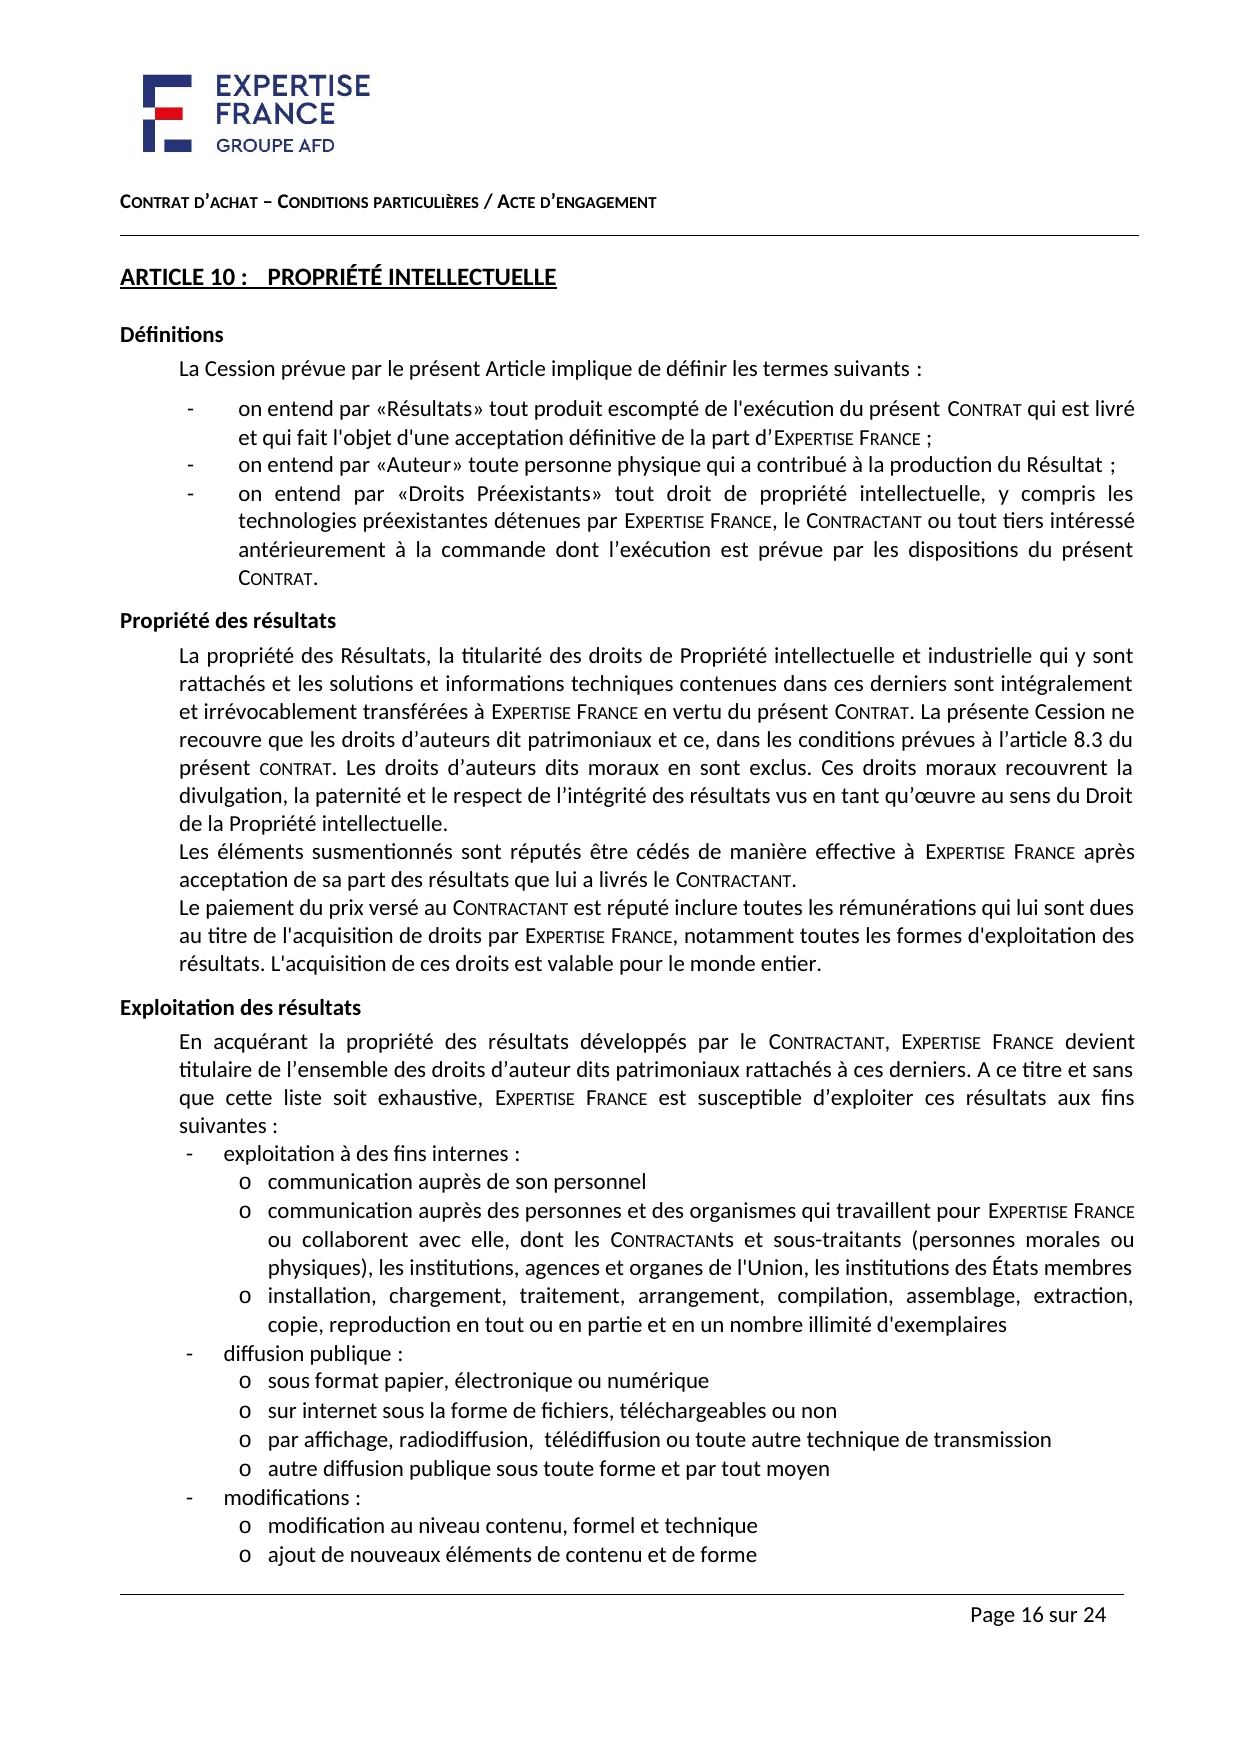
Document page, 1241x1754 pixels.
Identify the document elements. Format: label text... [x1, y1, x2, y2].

list exploitation à des fins internes : [186, 1139, 1135, 1167]
list on entend par «Droits Préexistants» tout droit de propriété intellectuelle, y compris les technologies préexistantes détenues par Expertise France, le Contractant ou tout tiers intéressé antérieurement à la commande dont l’exécution est prévue par les dispositions du présent Contrat. [187, 479, 1135, 591]
list modification au niveau contenu, formel et technique [238, 1511, 1135, 1541]
list ajout de nouveaux éléments de contenu et de forme [238, 1541, 1135, 1570]
list sous format papier, électronique ou numérique [238, 1367, 1135, 1396]
list propriÉtÉ intellectuelle [120, 261, 1135, 292]
text Le paiement du prix versé au Contractant est réputé inclure toutes les rémunérations qui lui sont dues au titre de l'acquisition de droits par Expertise France, notamment toutes les formes d'exploitation des résultats. L'acquisition de ces droits est valable pour le monde entier. [179, 893, 1135, 977]
list diffusion publique : [186, 1339, 1135, 1367]
list on entend par «Auteur» toute personne physique qui a contribué à la production du Résultat ; [187, 451, 1135, 479]
list par affichage, radiodiffusion, télédiffusion ou toute autre technique de transmission [238, 1425, 1135, 1454]
list installation, chargement, traitement, arrangement, compilation, assemblage, extraction, copie, reproduction en tout ou en partie et en un nombre illimité d'exemplaires [238, 1281, 1135, 1339]
text Les éléments susmentionnés sont réputés être cédés de manière effective à Expertise France après acceptation de sa part des résultats que lui a livrés le Contractant. [179, 837, 1135, 893]
list autre diffusion publique sous toute forme et par tout moyen [238, 1454, 1135, 1483]
text En acquérant la propriété des résultats développés par le Contractant, Expertise France devient titulaire de l’ensemble des droits d’auteur dits patrimoniaux rattachés à ces derniers. A ce titre et sans que cette liste soit exhaustive, Expertise France est susceptible d’exploiter ces résultats aux fins suivantes : [179, 1027, 1135, 1139]
subtitle Exploitation des résultats [120, 989, 1135, 1021]
list modifications : [186, 1483, 1135, 1511]
picture [120, 41, 397, 183]
text La propriété des Résultats, la titularité des droits de Propriété intellectuelle et industrielle qui y sont rattachés et les solutions et informations techniques contenues dans ces derniers sont intégralement et irrévocablement transférées à Expertise France en vertu du présent Contrat. La présente Cession ne recouvre que les droits d’auteurs dit patrimoniaux et ce, dans les conditions prévues à l’article 8.3 du présent contrat. Les droits d’auteurs dits moraux en sont exclus. Ces droits moraux recouvrent la divulgation, la paternité et le respect de l’intégrité des résultats vus en tant qu’œuvre au sens du Droit de la Propriété intellectuelle. [179, 641, 1135, 837]
list communication auprès des personnes et des organismes qui travaillent pour Expertise France ou collaborent avec elle, dont les Contractants et sous-traitants (personnes morales ou physiques), les institutions, agences et organes de l'Union, les institutions des États membres [238, 1196, 1135, 1281]
list on entend par «Résultats» tout produit escompté de l'exécution du présent Contrat qui est livré et qui fait l'objet d'une acceptation définitive de la part d’Expertise France ; [187, 394, 1135, 451]
subtitle Définitions [120, 317, 1135, 348]
subtitle Propriété des résultats [120, 603, 1135, 634]
list sur internet sous la forme de fichiers, téléchargeables ou non [238, 1396, 1135, 1425]
list communication auprès de son personnel [238, 1167, 1135, 1196]
text La Cession prévue par le présent Article implique de définir les termes suivants : [179, 354, 1135, 382]
